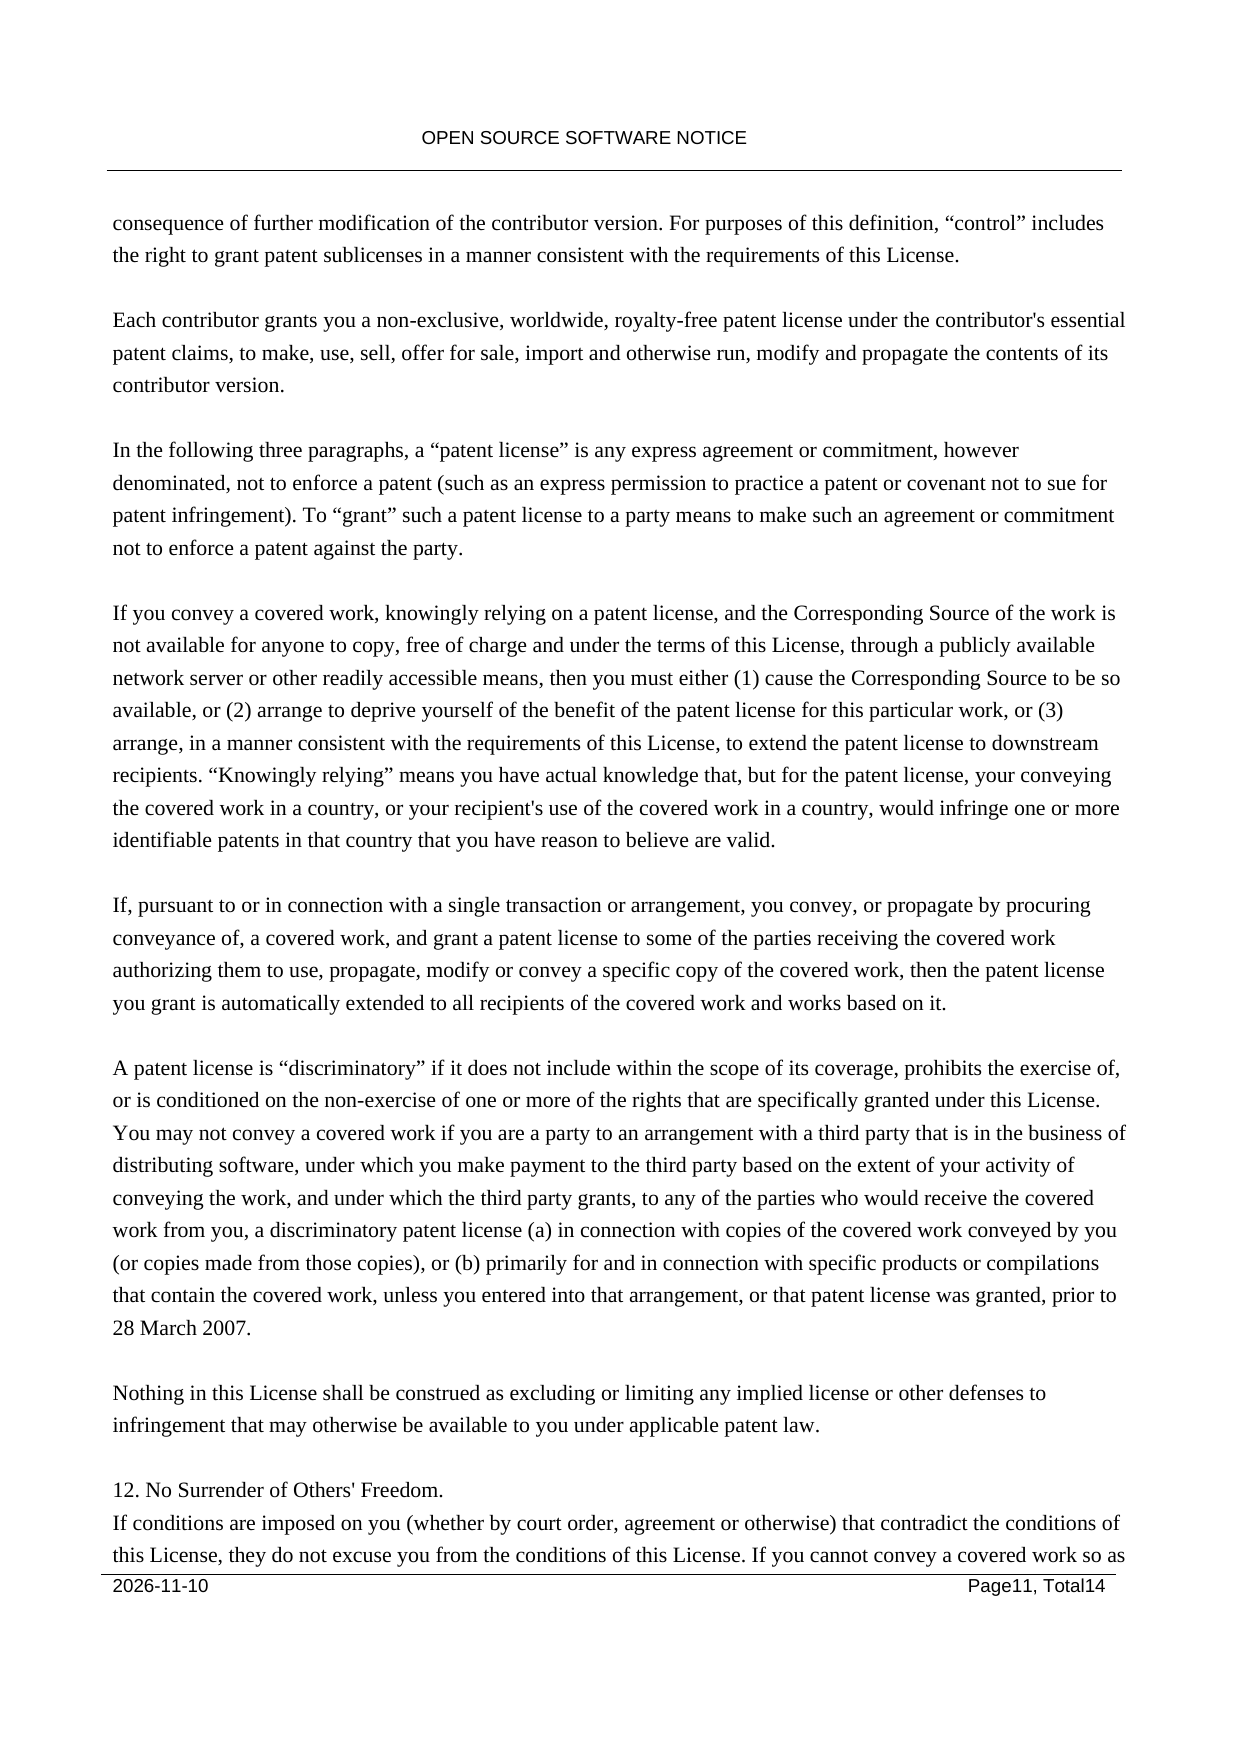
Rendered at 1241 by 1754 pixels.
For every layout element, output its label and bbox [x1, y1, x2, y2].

text [112, 206, 1128, 1571]
